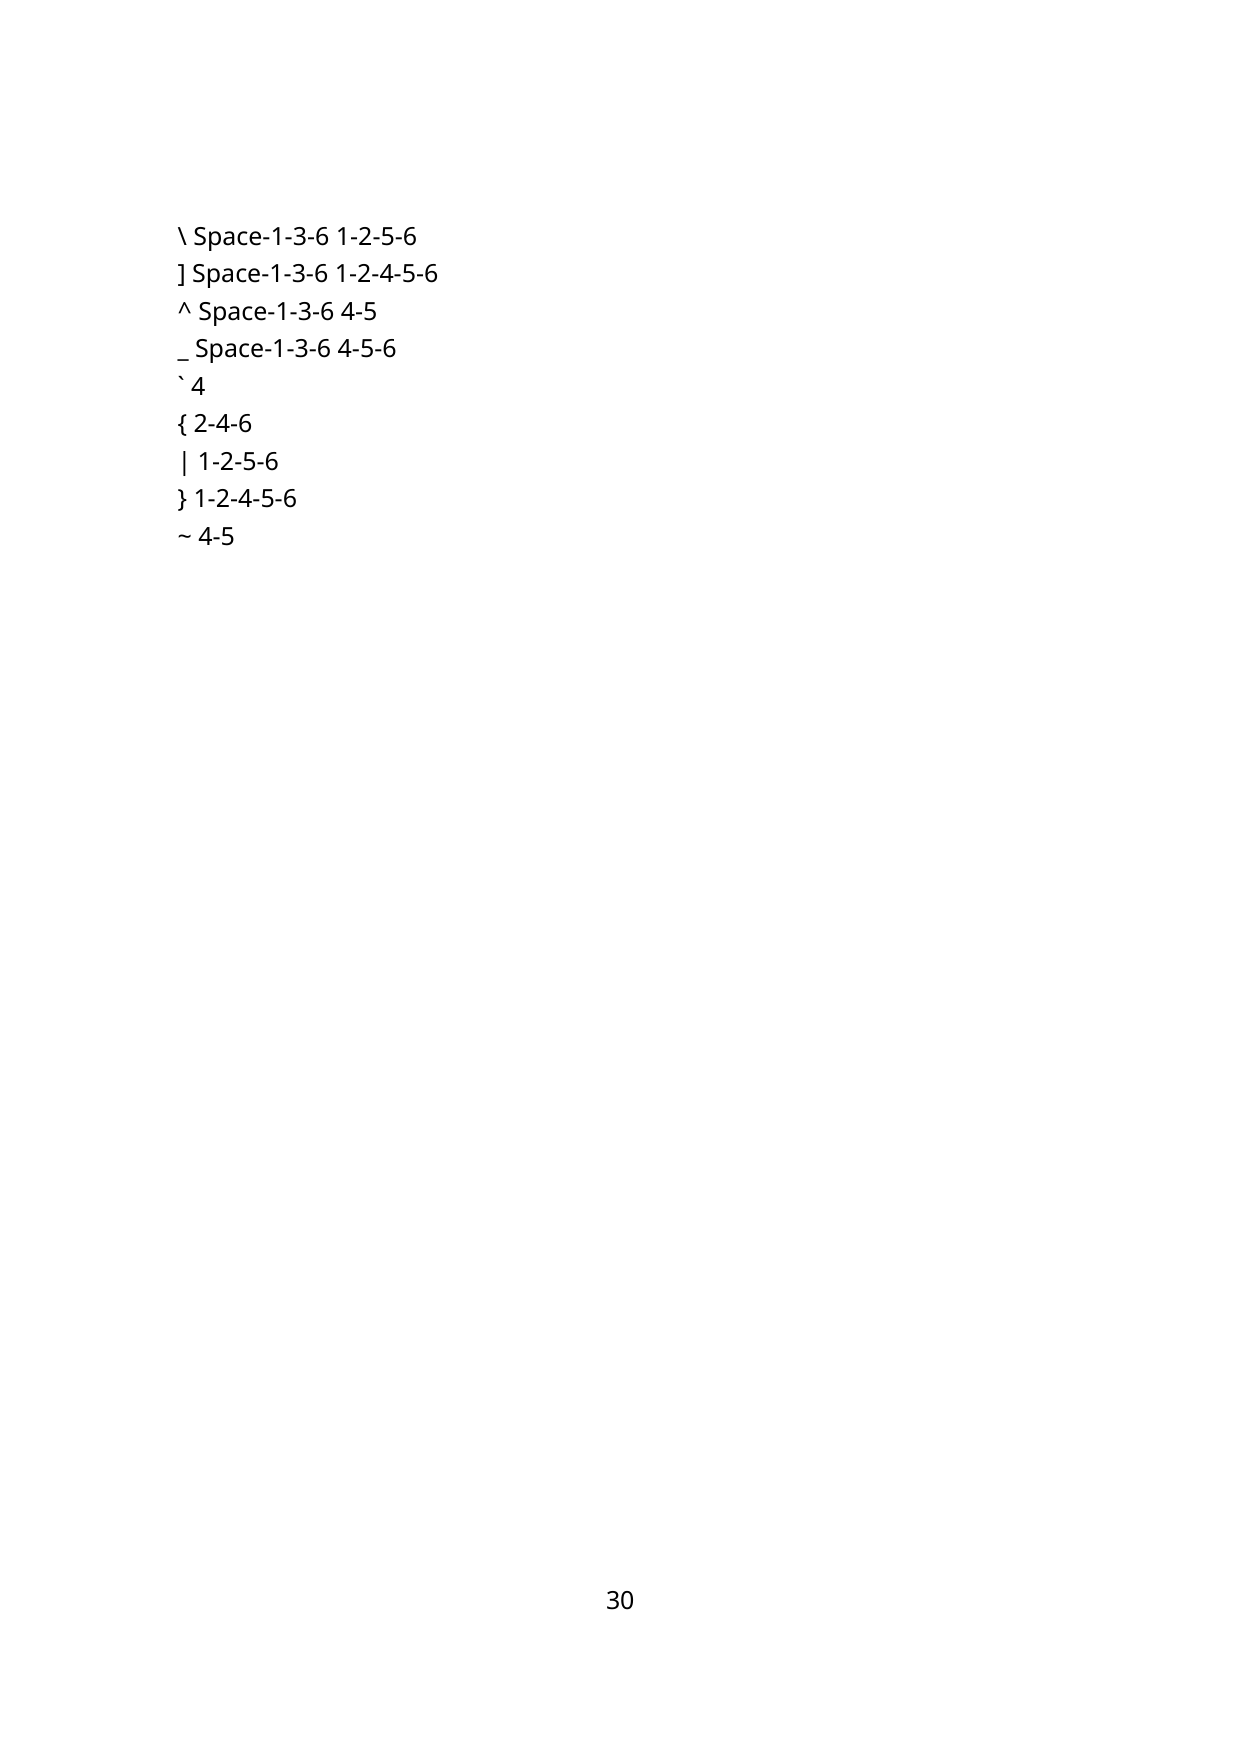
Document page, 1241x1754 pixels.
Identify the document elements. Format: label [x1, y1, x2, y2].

text [177, 217, 1063, 554]
